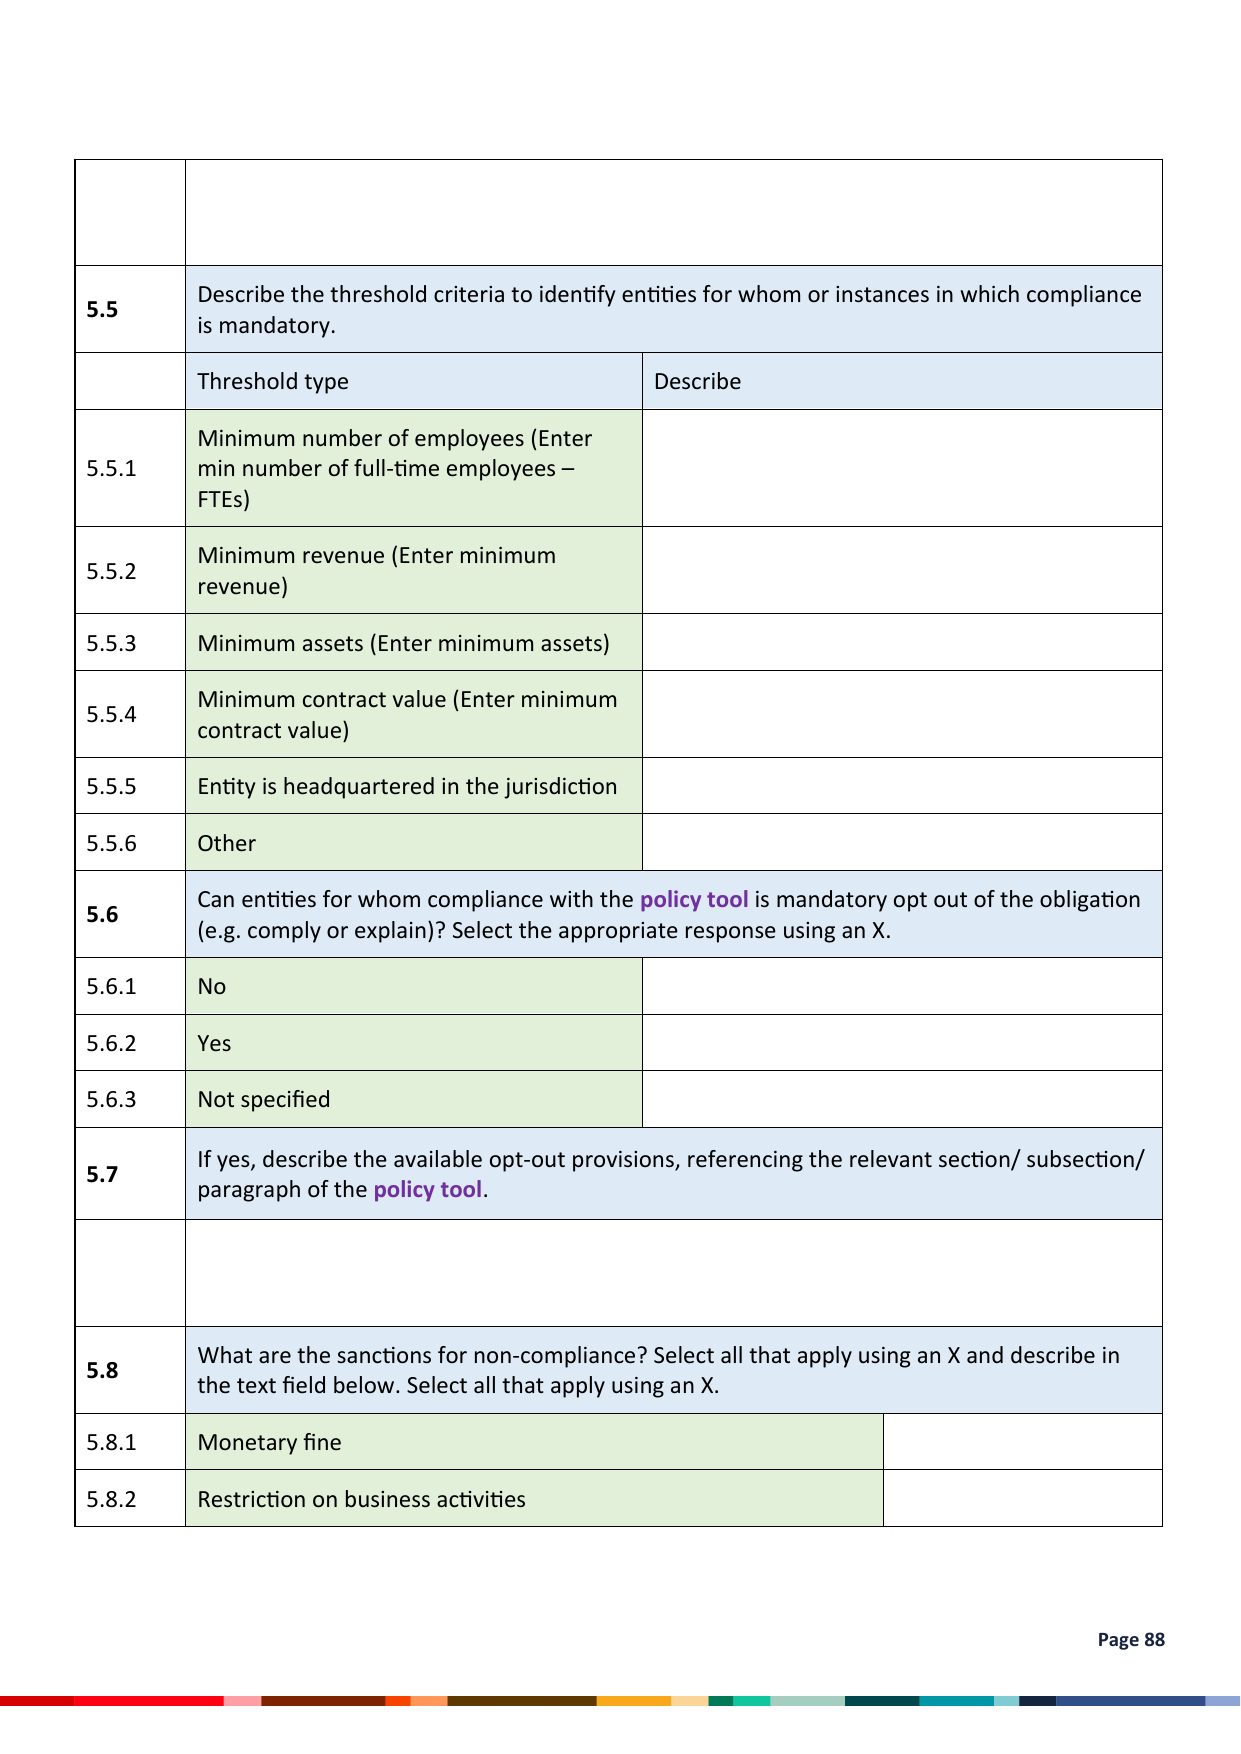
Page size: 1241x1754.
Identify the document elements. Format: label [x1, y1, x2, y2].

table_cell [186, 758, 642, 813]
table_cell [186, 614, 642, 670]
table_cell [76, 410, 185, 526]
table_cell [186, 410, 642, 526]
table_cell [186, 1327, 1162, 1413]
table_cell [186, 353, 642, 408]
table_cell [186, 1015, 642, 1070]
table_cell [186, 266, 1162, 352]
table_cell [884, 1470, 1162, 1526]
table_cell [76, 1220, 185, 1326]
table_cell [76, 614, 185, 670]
picture [0, 1696, 1241, 1706]
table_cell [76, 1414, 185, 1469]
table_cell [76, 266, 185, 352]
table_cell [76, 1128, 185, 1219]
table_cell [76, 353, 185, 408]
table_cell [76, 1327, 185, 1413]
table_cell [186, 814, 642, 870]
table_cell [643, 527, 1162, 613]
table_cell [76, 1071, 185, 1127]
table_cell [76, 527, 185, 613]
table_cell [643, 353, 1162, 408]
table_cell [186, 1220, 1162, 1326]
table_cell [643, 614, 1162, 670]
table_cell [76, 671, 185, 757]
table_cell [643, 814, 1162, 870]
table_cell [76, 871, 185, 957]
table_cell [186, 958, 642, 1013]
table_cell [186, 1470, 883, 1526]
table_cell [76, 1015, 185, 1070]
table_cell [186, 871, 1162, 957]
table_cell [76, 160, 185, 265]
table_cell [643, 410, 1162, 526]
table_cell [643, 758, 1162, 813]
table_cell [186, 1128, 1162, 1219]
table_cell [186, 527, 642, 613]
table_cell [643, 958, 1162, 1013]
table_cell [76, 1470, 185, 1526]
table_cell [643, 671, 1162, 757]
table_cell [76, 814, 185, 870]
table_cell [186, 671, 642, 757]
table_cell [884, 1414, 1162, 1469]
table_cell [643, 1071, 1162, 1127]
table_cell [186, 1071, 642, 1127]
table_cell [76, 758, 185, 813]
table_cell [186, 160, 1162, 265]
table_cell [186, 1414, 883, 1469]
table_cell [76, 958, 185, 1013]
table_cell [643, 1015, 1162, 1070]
